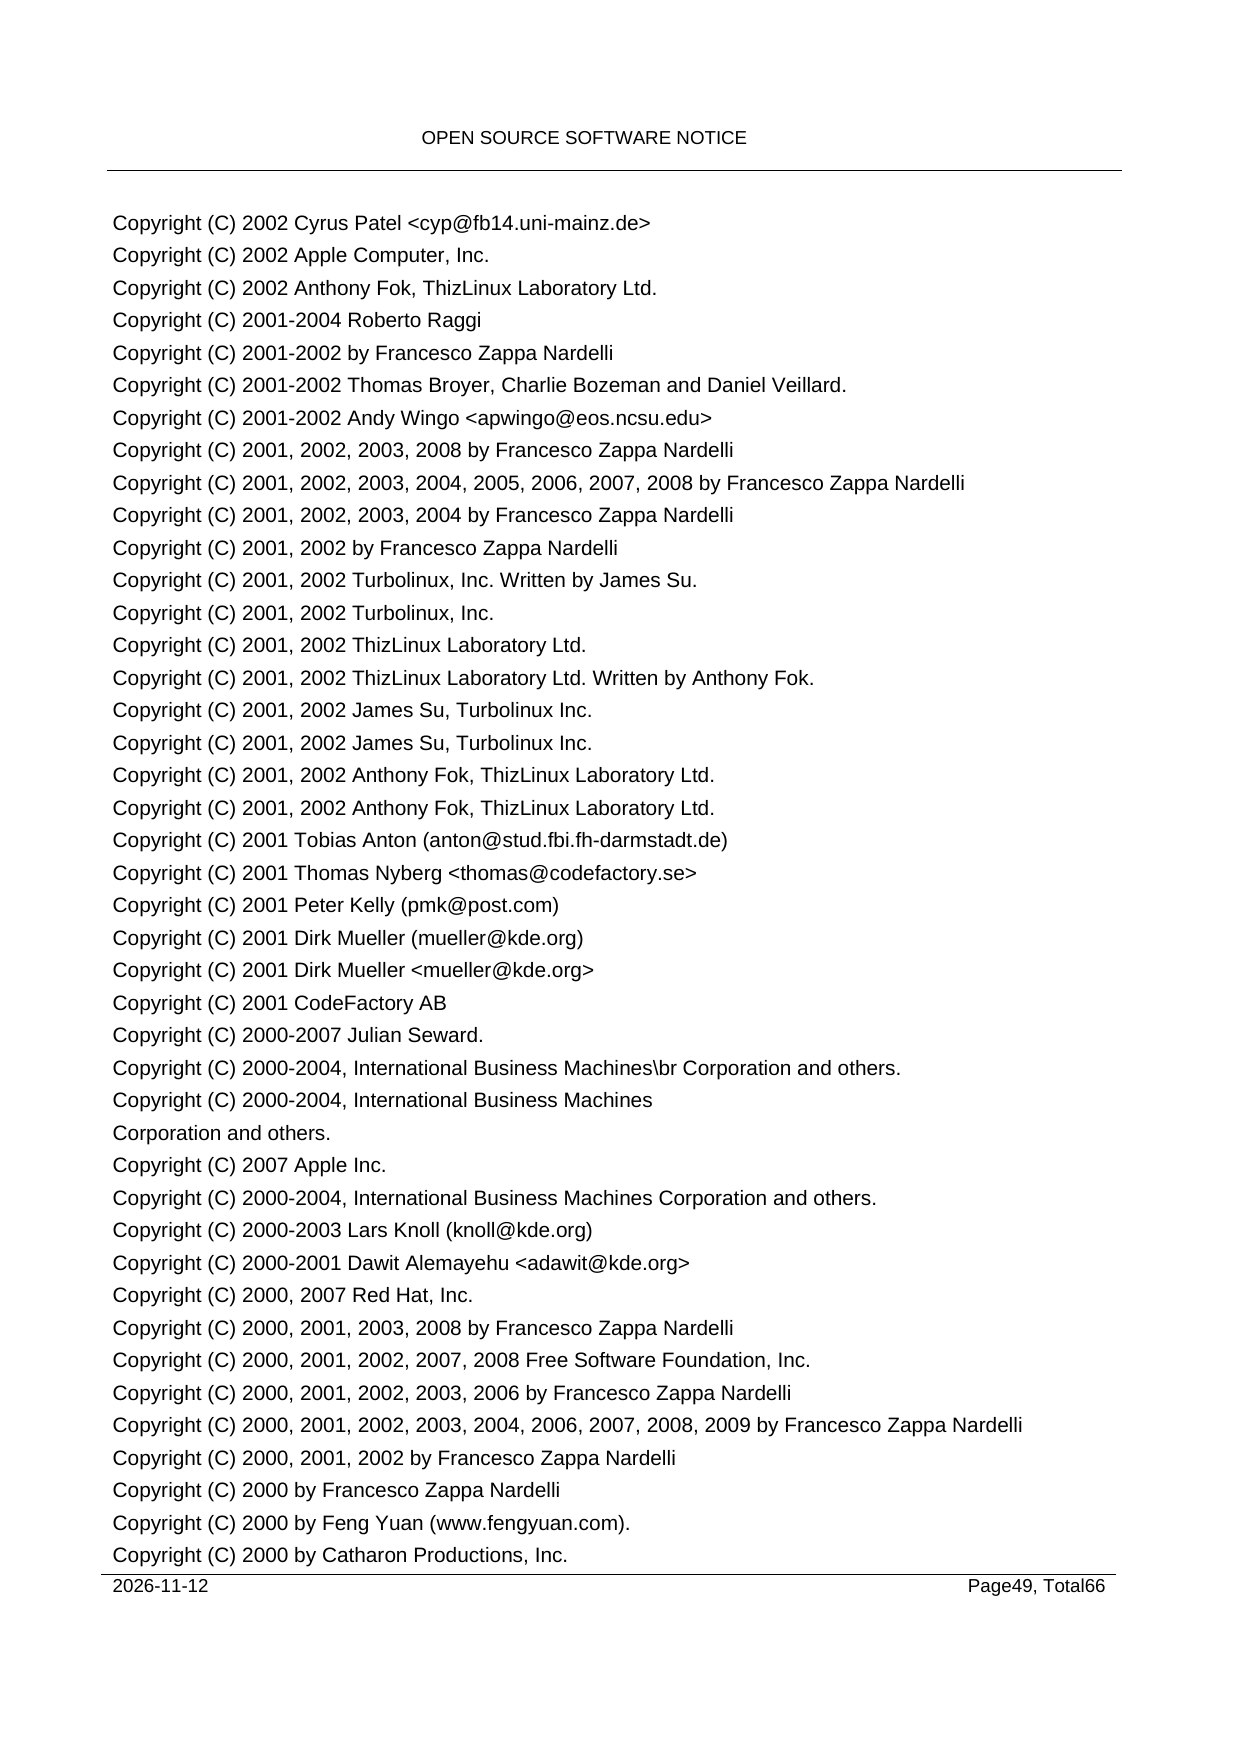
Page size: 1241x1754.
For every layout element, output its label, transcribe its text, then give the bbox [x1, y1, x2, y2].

text Copyright (C) 2002 Anthony Fok, ThizLinux Laboratory Ltd. [112, 271, 1128, 304]
text Copyright (C) 2001 CodeFactory AB [112, 986, 1128, 1019]
text Copyright (C) 2000-2007 Julian Seward. [112, 1019, 1128, 1051]
text Copyright (C) 2000 by Feng Yuan (www.fengyuan.com). [112, 1506, 1128, 1539]
text Copyright (C) 2000, 2001, 2003, 2008 by Francesco Zappa Nardelli [112, 1311, 1128, 1344]
text Copyright (C) 2000, 2001, 2002, 2007, 2008 Free Software Foundation, Inc. [112, 1344, 1128, 1376]
text Copyright (C) 2000 by Francesco Zappa Nardelli [112, 1474, 1128, 1506]
text Copyright (C) 2001, 2002 ThizLinux Laboratory Ltd. Written by Anthony Fok. [112, 661, 1128, 694]
text Copyright (C) 2001, 2002 ThizLinux Laboratory Ltd. [112, 629, 1128, 661]
text Copyright (C) 2001, 2002 Turbolinux, Inc. Written by James Su. [112, 564, 1128, 596]
text Copyright (C) 2000-2004, International Business Machines [112, 1084, 1128, 1116]
text Copyright (C) 2001-2002 Andy Wingo <apwingo@eos.ncsu.edu> [112, 401, 1128, 434]
text Copyright (C) 2000-2001 Dawit Alemayehu <adawit@kde.org> [112, 1246, 1128, 1279]
text Copyright (C) 2002 Cyrus Patel <cyp@fb14.uni-mainz.de> [112, 206, 1128, 239]
text Copyright (C) 2000-2004, International Business Machines\br Corporation and others. [112, 1051, 1128, 1084]
text Copyright (C) 2000, 2001, 2002, 2003, 2004, 2006, 2007, 2008, 2009 by Francesco Zappa Nardelli [112, 1409, 1128, 1441]
text Copyright (C) 2001, 2002 James Su, Turbolinux Inc. [112, 694, 1128, 726]
text Copyright (C) 2001-2004 Roberto Raggi [112, 304, 1128, 336]
text Copyright (C) 2001, 2002 Turbolinux, Inc. [112, 596, 1128, 629]
text Copyright (C) 2001 Peter Kelly (pmk@post.com) [112, 889, 1128, 921]
text Copyright (C) 2001, 2002, 2003, 2004, 2005, 2006, 2007, 2008 by Francesco Zappa Nardelli [112, 466, 1128, 499]
text Copyright (C) 2001, 2002, 2003, 2008 by Francesco Zappa Nardelli [112, 434, 1128, 466]
text Copyright (C) 2001, 2002 Anthony Fok, ThizLinux Laboratory Ltd. [112, 759, 1128, 791]
text Copyright (C) 2001, 2002 James Su, Turbolinux Inc. [112, 726, 1128, 759]
text Copyright (C) 2000, 2001, 2002 by Francesco Zappa Nardelli [112, 1441, 1128, 1474]
text Corporation and others. [112, 1116, 1128, 1149]
text Copyright (C) 2000-2003 Lars Knoll (knoll@kde.org) [112, 1214, 1128, 1246]
text Copyright (C) 2001, 2002 Anthony Fok, ThizLinux Laboratory Ltd. [112, 791, 1128, 824]
text Copyright (C) 2007 Apple Inc. [112, 1149, 1128, 1181]
text Copyright (C) 2001-2002 Thomas Broyer, Charlie Bozeman and Daniel Veillard. [112, 369, 1128, 401]
text Copyright (C) 2001-2002 by Francesco Zappa Nardelli [112, 336, 1128, 369]
text Copyright (C) 2002 Apple Computer, Inc. [112, 239, 1128, 271]
text Copyright (C) 2000 by Catharon Productions, Inc. [112, 1539, 1128, 1571]
text Copyright (C) 2000, 2001, 2002, 2003, 2006 by Francesco Zappa Nardelli [112, 1376, 1128, 1409]
text Copyright (C) 2001 Tobias Anton (anton@stud.fbi.fh-darmstadt.de) [112, 824, 1128, 856]
text Copyright (C) 2001 Dirk Mueller (mueller@kde.org) [112, 921, 1128, 954]
text Copyright (C) 2001 Thomas Nyberg <thomas@codefactory.se> [112, 856, 1128, 889]
text Copyright (C) 2000, 2007 Red Hat, Inc. [112, 1279, 1128, 1311]
text Copyright (C) 2000-2004, International Business Machines Corporation and others. [112, 1181, 1128, 1214]
text Copyright (C) 2001 Dirk Mueller <mueller@kde.org> [112, 954, 1128, 986]
text Copyright (C) 2001, 2002 by Francesco Zappa Nardelli [112, 531, 1128, 564]
text Copyright (C) 2001, 2002, 2003, 2004 by Francesco Zappa Nardelli [112, 499, 1128, 531]
